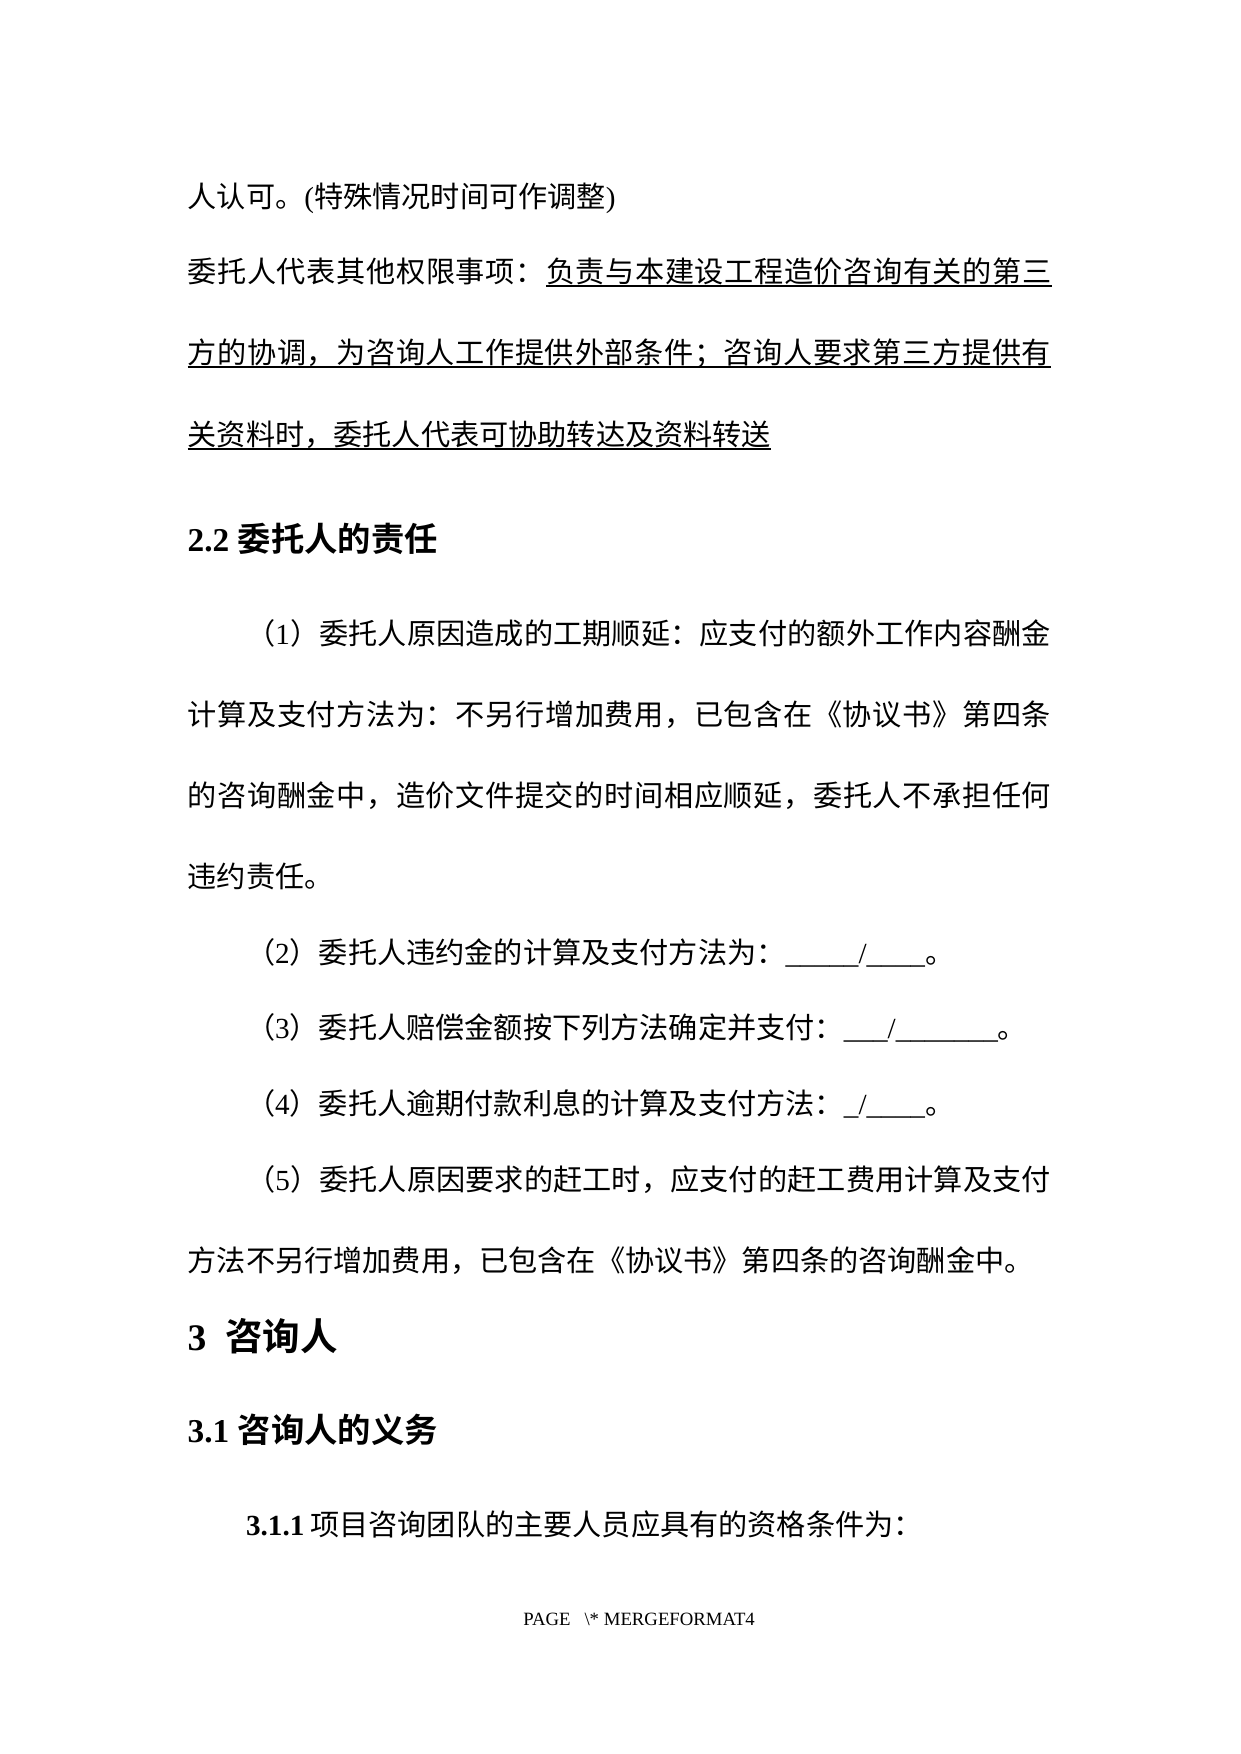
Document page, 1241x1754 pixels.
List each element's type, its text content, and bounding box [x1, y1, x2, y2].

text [187, 162, 1053, 227]
text 委托人代表其他权限事项：负责与本建设工程造价咨询有关的第三方的协调，为咨询人工作提供外部条件；咨询人要求第三方提供有关资料时，委托人代表可协助转达及资料转送 [187, 237, 1053, 465]
subtitle 2.2 委托人的责任 [187, 505, 1053, 570]
text （4）委托人逾期付款利息的计算及支付方法：_/____。 [187, 1069, 1053, 1134]
subtitle 3.1 咨询人的义务 [187, 1396, 1053, 1461]
text （5）委托人原因要求的赶工时，应支付的赶工费用计算及支付方法不另行增加费用，已包含在《协议书》第四条的咨询酬金中。 [187, 1145, 1053, 1291]
text （3）委托人赔偿金额按下列方法确定并支付：___/_______。 [187, 994, 1053, 1059]
subtitle 咨询人 [187, 1301, 1053, 1366]
text （2）委托人违约金的计算及支付方法为：_____/____。 [187, 918, 1053, 983]
text （1）委托人原因造成的工期顺延：应支付的额外工作内容酬金计算及支付方法为：不另行增加费用，已包含在《协议书》第四条的咨询酬金中，造价文件提交的时间相应顺延，委托人不承担任何违约责任。 [187, 599, 1053, 908]
text 3.1.1项目咨询团队的主要人员应具有的资格条件为： [246, 1490, 1053, 1555]
